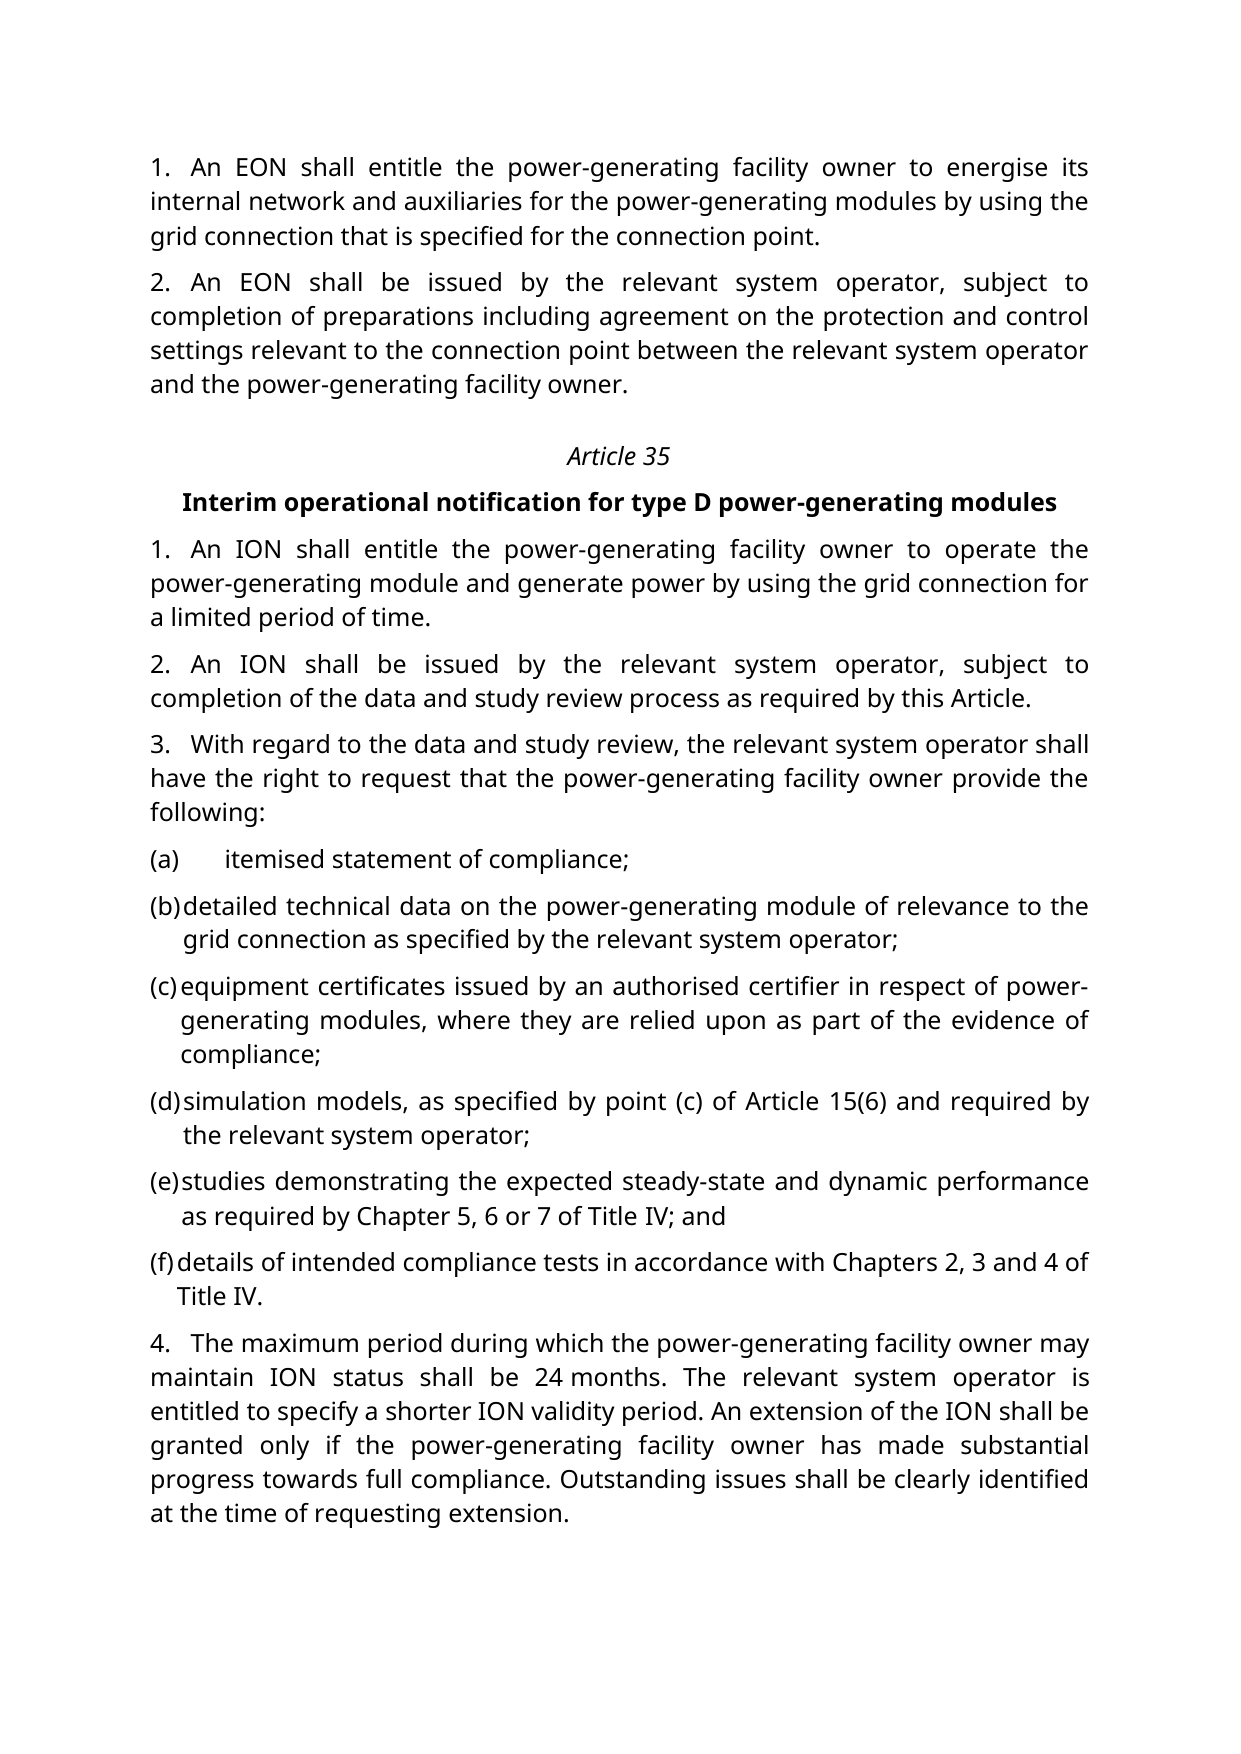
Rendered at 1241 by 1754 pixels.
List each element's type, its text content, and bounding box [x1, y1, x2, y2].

table_header detailed technical data on the power-generating module of relevance to the grid connection as specified by the relevant system operator; [183, 876, 1090, 956]
text 1. An EON shall entitle the power-generating facility owner to energise its internal network and auxiliaries for the power-generating modules by using the grid connection that is specified for the connection point. [150, 150, 1090, 252]
table_header itemised statement of compliance; [224, 829, 1090, 876]
table_header details of intended compliance tests in accordance with Chapters 2, 3 and 4 of Title IV. [177, 1232, 1090, 1313]
text 1. An ION shall entitle the power-generating facility owner to operate the power-generating module and generate power by using the grid connection for a limited period of time. [150, 532, 1090, 634]
table_header (c) [150, 956, 180, 1071]
table_header (f) [150, 1232, 177, 1313]
table_header (b) [150, 876, 183, 956]
text Article 35 [150, 438, 1090, 472]
table_header (a) [150, 829, 224, 876]
table_header (d) [150, 1071, 183, 1152]
text 4. The maximum period during which the power-generating facility owner may maintain ION status shall be 24 months. The relevant system operator is entitled to specify a shorter ION validity period. An extension of the ION shall be granted only if the power-generating facility owner has made substantial progress towards full compliance. Outstanding issues shall be clearly identified at the time of requesting extension. [150, 1325, 1090, 1530]
text 3. With regard to the data and study review, the relevant system operator shall have the right to request that the power-generating facility owner provide the following: [150, 727, 1090, 829]
table_header (e) [150, 1152, 181, 1232]
table_header studies demonstrating the expected steady-state and dynamic performance as required by Chapter 5, 6 or 7 of Title IV; and [181, 1152, 1090, 1232]
text 2. An EON shall be issued by the relevant system operator, subject to completion of preparations including agreement on the protection and control settings relevant to the connection point between the relevant system operator and the power-generating facility owner. [150, 265, 1090, 401]
text Interim operational notification for type D power-generating modules [150, 485, 1090, 519]
table_header simulation models, as specified by point (c) of Article 15(6) and required by the relevant system operator; [183, 1071, 1090, 1152]
table_header equipment certificates issued by an authorised certifier in respect of power-generating modules, where they are relied upon as part of the evidence of compliance; [180, 956, 1090, 1071]
text 2. An ION shall be issued by the relevant system operator, subject to completion of the data and study review process as required by this Article. [150, 646, 1090, 714]
